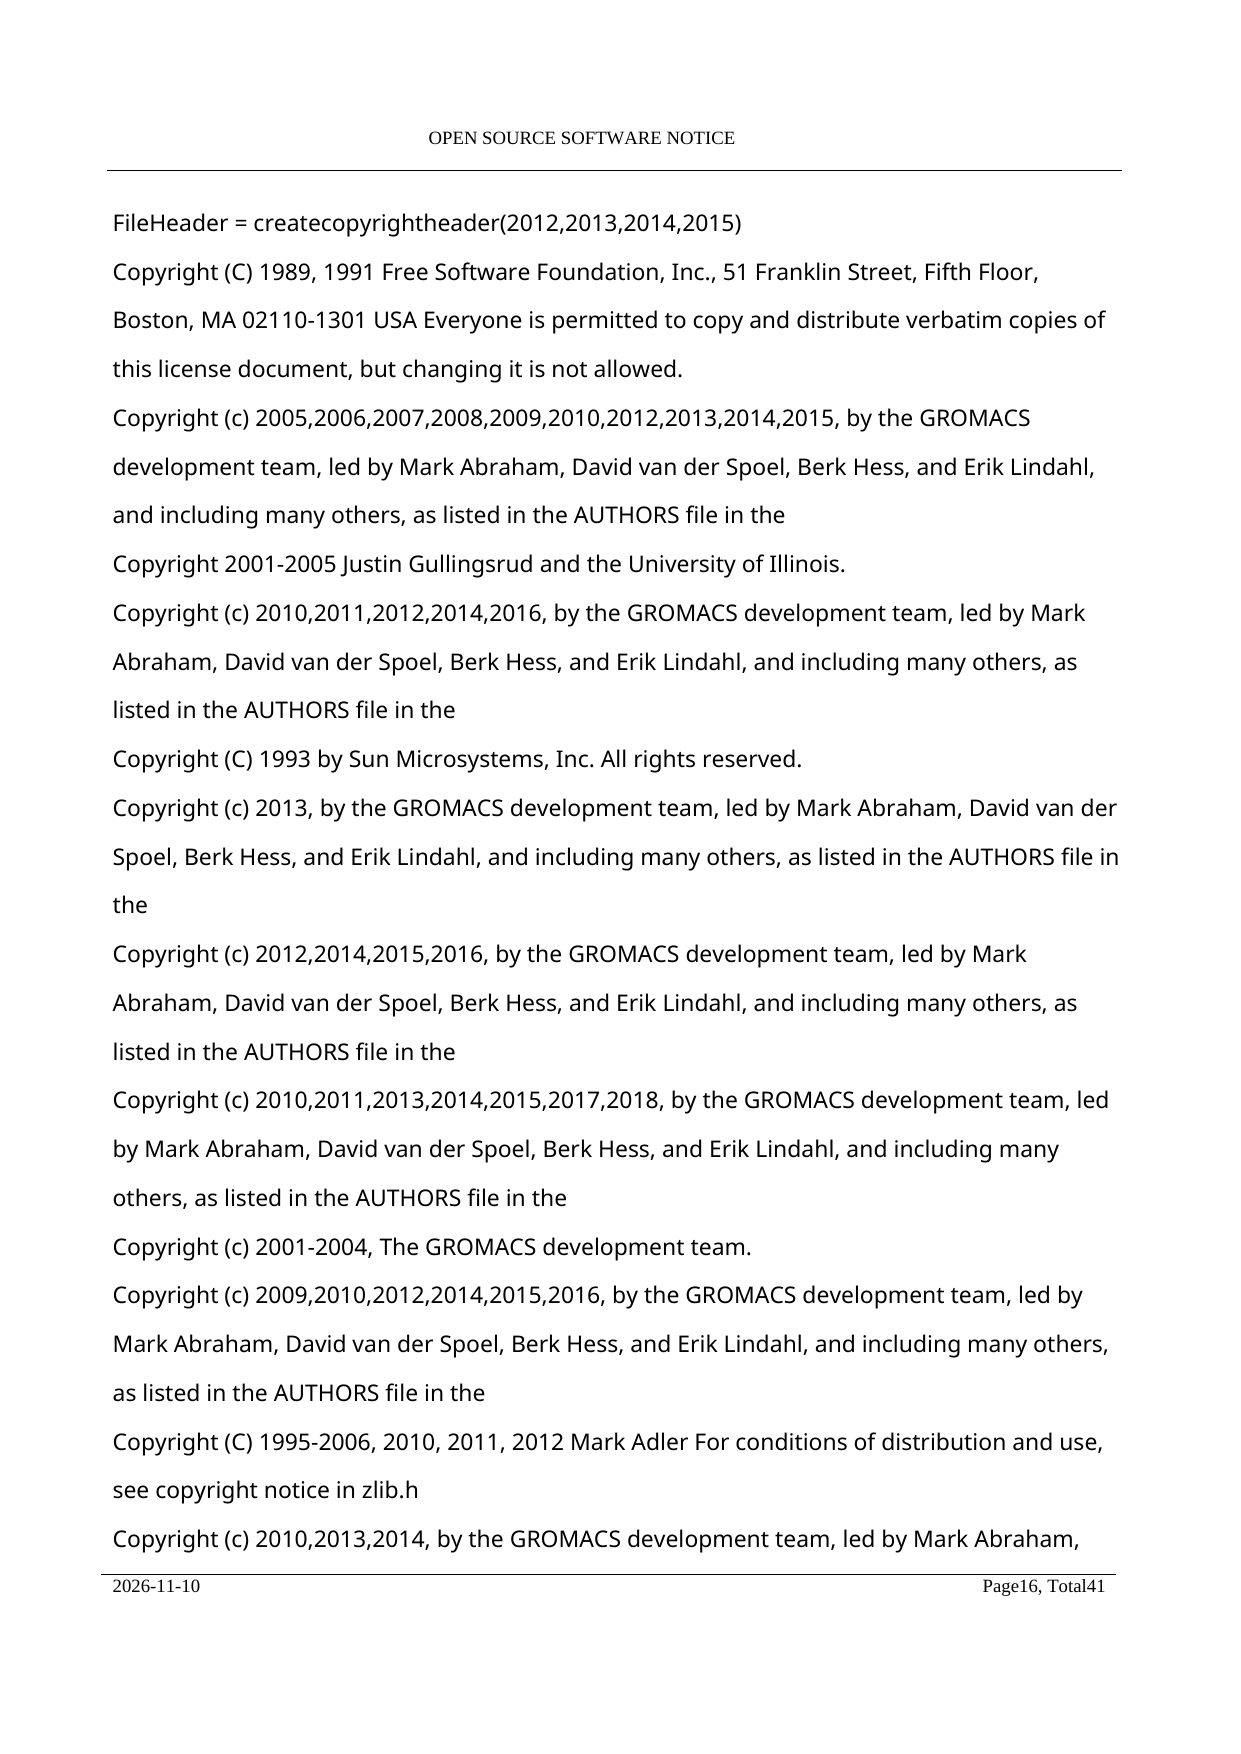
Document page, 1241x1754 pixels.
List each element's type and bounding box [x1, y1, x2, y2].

text [112, 206, 1128, 1555]
